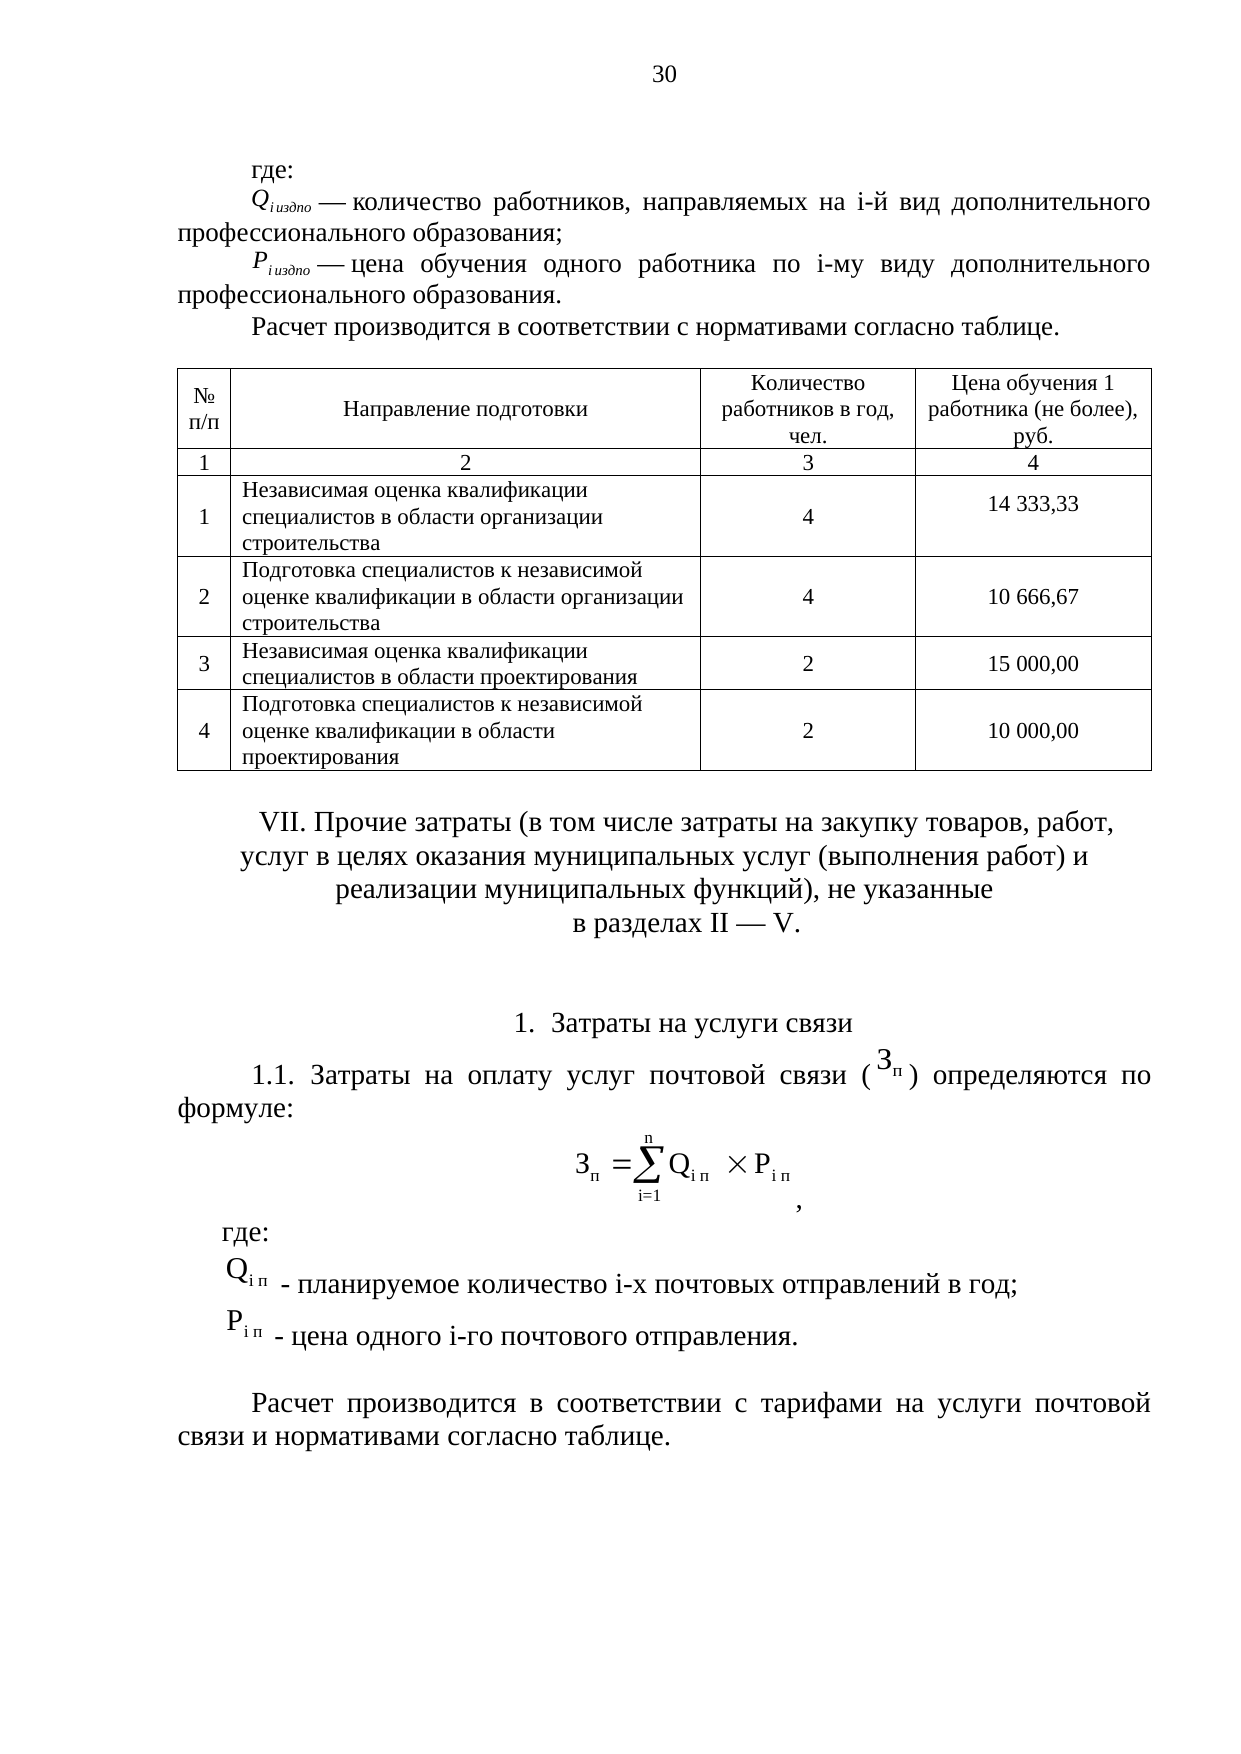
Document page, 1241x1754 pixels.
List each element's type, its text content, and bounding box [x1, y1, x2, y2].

table_cell 4 [916, 449, 1151, 475]
table_header № п/п [178, 369, 230, 448]
table_cell Независимая оценка квалификации специалистов в области проектирования [231, 637, 700, 689]
text - планируемое количество i-х почтовых отправлений в год; [177, 1248, 1152, 1300]
text — цена обучения одного работника по i-му виду дополнительного профессионального образования. [177, 247, 1152, 310]
text — количество работников, направляемых на i-й вид дополнительного профессионального образования; [177, 185, 1152, 247]
table_header Количество работников в год, чел. [701, 369, 915, 448]
table_cell 10 666,67 [916, 557, 1151, 636]
table_cell 10 000,00 [916, 690, 1151, 769]
text Расчет производится в соответствии с тарифами на услуги почтовой связи и нормативами согласно таблице. [177, 1385, 1152, 1452]
text в разделах II — V. [177, 905, 1152, 938]
list Затраты на оплату услуг почтовой связи () определяются по формуле: [177, 1039, 1152, 1124]
table_cell 15 000,00 [916, 637, 1151, 689]
table_cell Подготовка специалистов к независимой оценке квалификации в области проектирования [231, 690, 700, 769]
text где: [177, 153, 1152, 185]
table_header Направление подготовки [231, 369, 700, 448]
table_cell 3 [701, 449, 915, 475]
text , [177, 1124, 1152, 1214]
table_cell 2 [701, 637, 915, 689]
table_cell 2 [231, 449, 700, 475]
table_cell Подготовка специалистов к независимой оценке квалификации в области организации строительства [231, 557, 700, 636]
table_cell 4 [178, 690, 230, 769]
text Расчет производится в соответствии с нормативами согласно таблице. [177, 310, 1152, 341]
table_cell 3 [178, 637, 230, 689]
table_cell 2 [178, 557, 230, 636]
table_cell 4 [701, 557, 915, 636]
table_cell 1 [178, 449, 230, 475]
list Затраты на услуги связи [215, 1005, 1152, 1039]
table_cell 14 333,33 [916, 476, 1151, 556]
table_header Цена обучения 1 работника (не более), руб. [916, 369, 1151, 448]
text где: [177, 1214, 1152, 1248]
text - цена одного i-го почтового отправления. [177, 1300, 1152, 1351]
table_cell Независимая оценка квалификации специалистов в области организации строительства [231, 476, 700, 556]
table_cell 1 [178, 476, 230, 556]
table_cell 4 [701, 476, 915, 556]
text VII. Прочие затраты (в том числе затраты на закупку товаров, работ, услуг в целях оказания муниципальных услуг (выполнения работ) и реализации муниципальных функций), не указанные [177, 804, 1152, 905]
table_cell 2 [701, 690, 915, 769]
